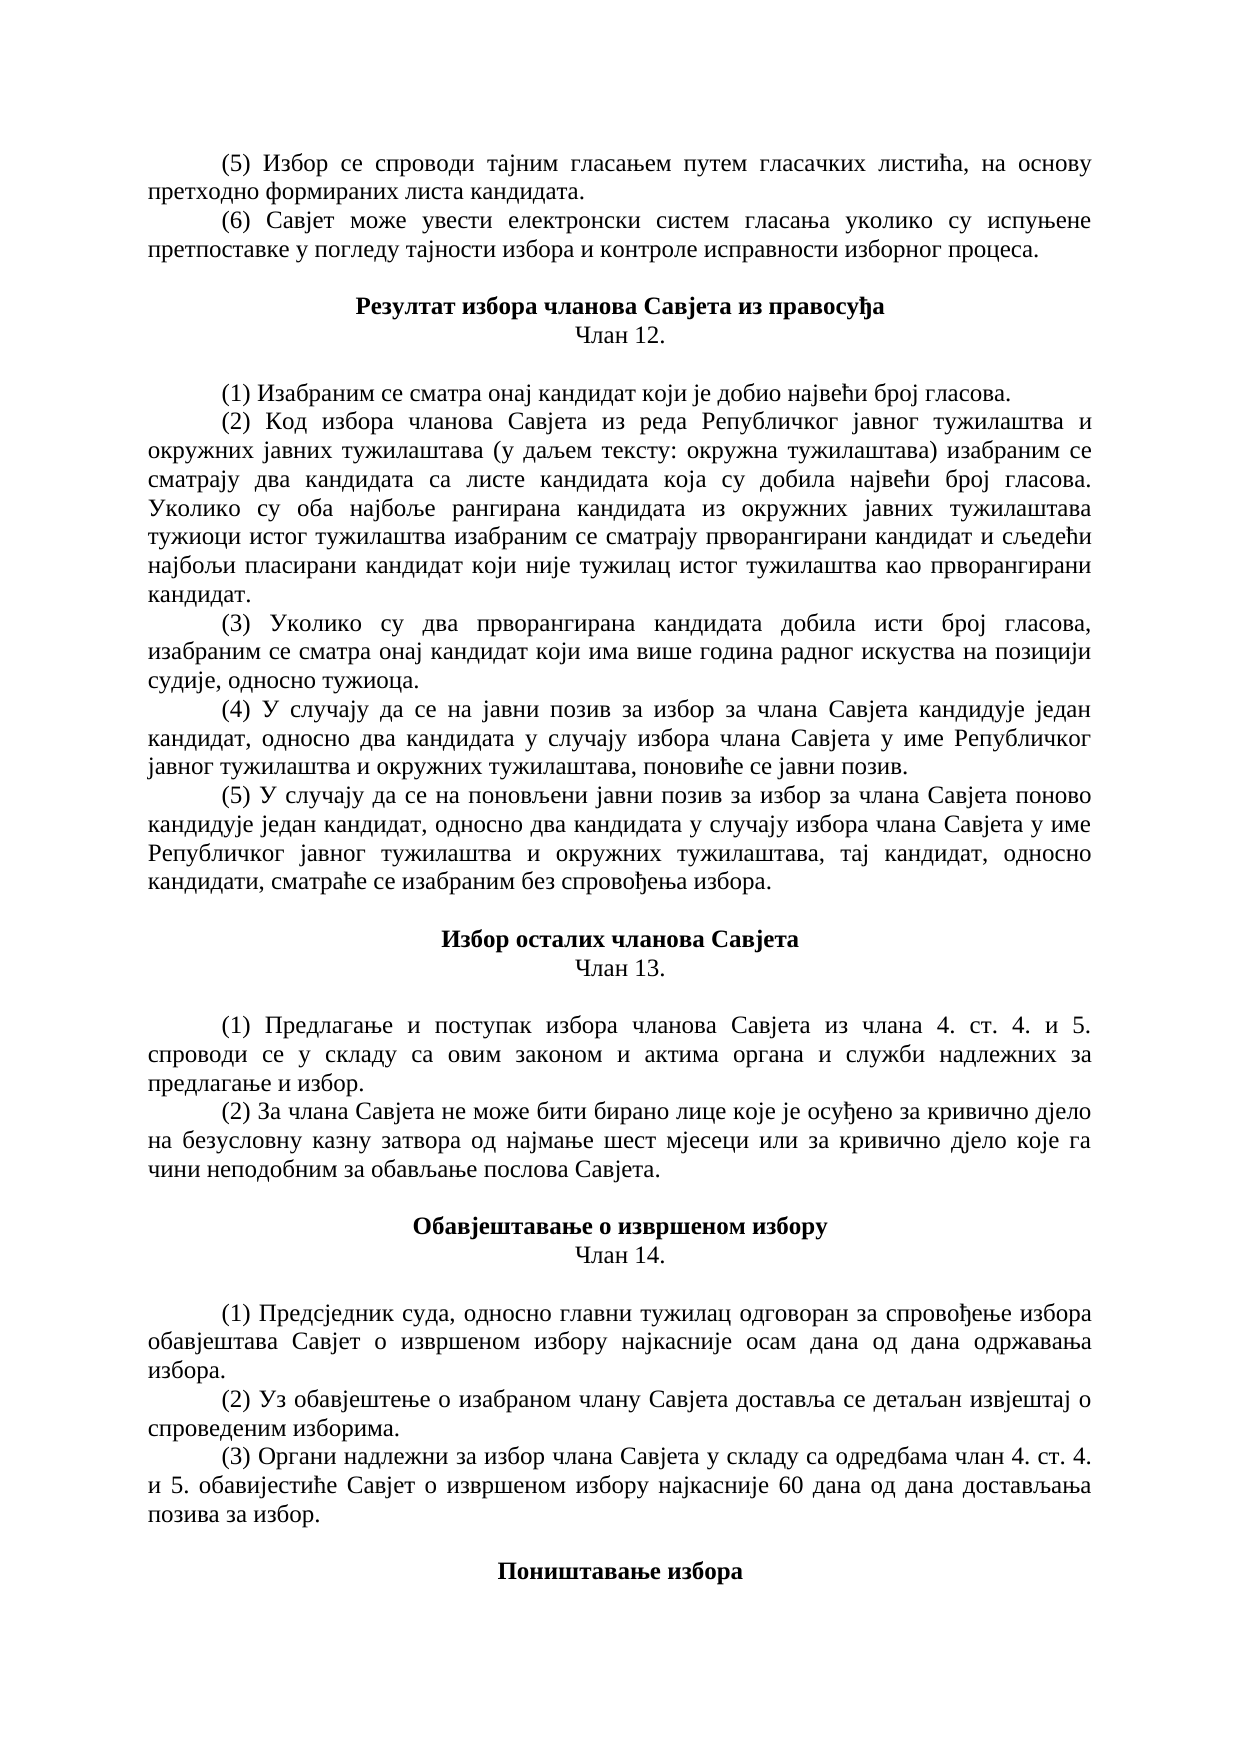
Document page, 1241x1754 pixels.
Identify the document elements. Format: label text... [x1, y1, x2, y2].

text (6) Савјет може увести електронски систем гласања уколико су испуњене претпоставке у погледу тајности избора и контроле исправности изборног процеса. [148, 205, 1093, 263]
text (3) Органи надлежни за избор члана Савјета у складу са одредбама члан 4. ст. 4. и 5. обавијестиће Савјет о извршеном избору најкасније 60 дана од дана достављања позива за избор. [148, 1441, 1093, 1528]
text (5) У случају да се на поновљени јавни позив за избор за члана Савјета поново кандидује један кандидат, односно два кандидата у случају избора члана Савјета у име Републичког јавног тужилаштва и окружних тужилаштава, тај кандидат, односно кандидати, сматраће се изабраним без спровођења избора. [148, 780, 1093, 895]
text (1) Изабраним се сматра онај кандидат који је добио највећи број гласова. [148, 378, 1093, 406]
text (4) У случају да се на јавни позив за избор за члана Савјета кандидује један кандидат, односно два кандидата у случају избора члана Савјета у име Републичког јавног тужилаштва и окружних тужилаштава, поновиће се јавни позив. [148, 694, 1093, 780]
text Избор осталих чланова Савјета [148, 924, 1093, 953]
text (5) Избор се спроводи тајним гласањем путем гласачких листића, на основу претходно формираних листа кандидата. [148, 148, 1093, 205]
text (2) Уз обавјештење о изабраном члану Савјета доставља се детаљан извјештај о спроведеним изборима. [148, 1384, 1093, 1441]
text Резултат избора чланова Савјета из правосуђа [148, 291, 1093, 320]
text (3) Уколико су два прворангирана кандидата добила исти број гласова, изабраним се сматра онај кандидат који има више година радног искуства на позицији судије, односно тужиоца. [148, 608, 1093, 694]
text Обавјештавање о извршеном избору [148, 1211, 1093, 1240]
text (1) Предлагање и поступак избора чланова Савјета из члана 4. ст. 4. и 5. спроводи се у складу са овим законом и актима органа и служби надлежних за предлагање и избор. [148, 1010, 1093, 1096]
text Поништавање избора [148, 1556, 1093, 1585]
text Члан 14. [148, 1240, 1093, 1269]
text (2) За члана Савјета не може бити бирано лице које је осуђено за кривично дјело на безусловну казну затвора од најмање шест мјесеци или за кривично дјело које га чини неподобним за обављање послова Савјета. [148, 1096, 1093, 1183]
text (1) Предсједник суда, односно главни тужилац одговоран за спровођење избора обавјештава Савјет о извршеном избору најкасније осам дана од дана одржавања избора. [148, 1298, 1093, 1384]
text (2) Код избора чланова Савјета из реда Републичког јавног тужилаштва и окружних јавних тужилаштава (у даљем тексту: окружна тужилаштава) изабраним се сматрају два кандидата са листе кандидата која су добила највећи број гласова. Уколико су оба најбоље рангирана кандидата из окружних јавних тужилаштава тужиоци истог тужилаштва изабраним се сматрају прворангирани кандидат и сљедећи најбољи пласирани кандидат који није тужилац истог тужилаштва као прворангирани кандидат. [148, 406, 1093, 608]
text Члан 12. [148, 320, 1093, 349]
text Члан 13. [148, 953, 1093, 981]
